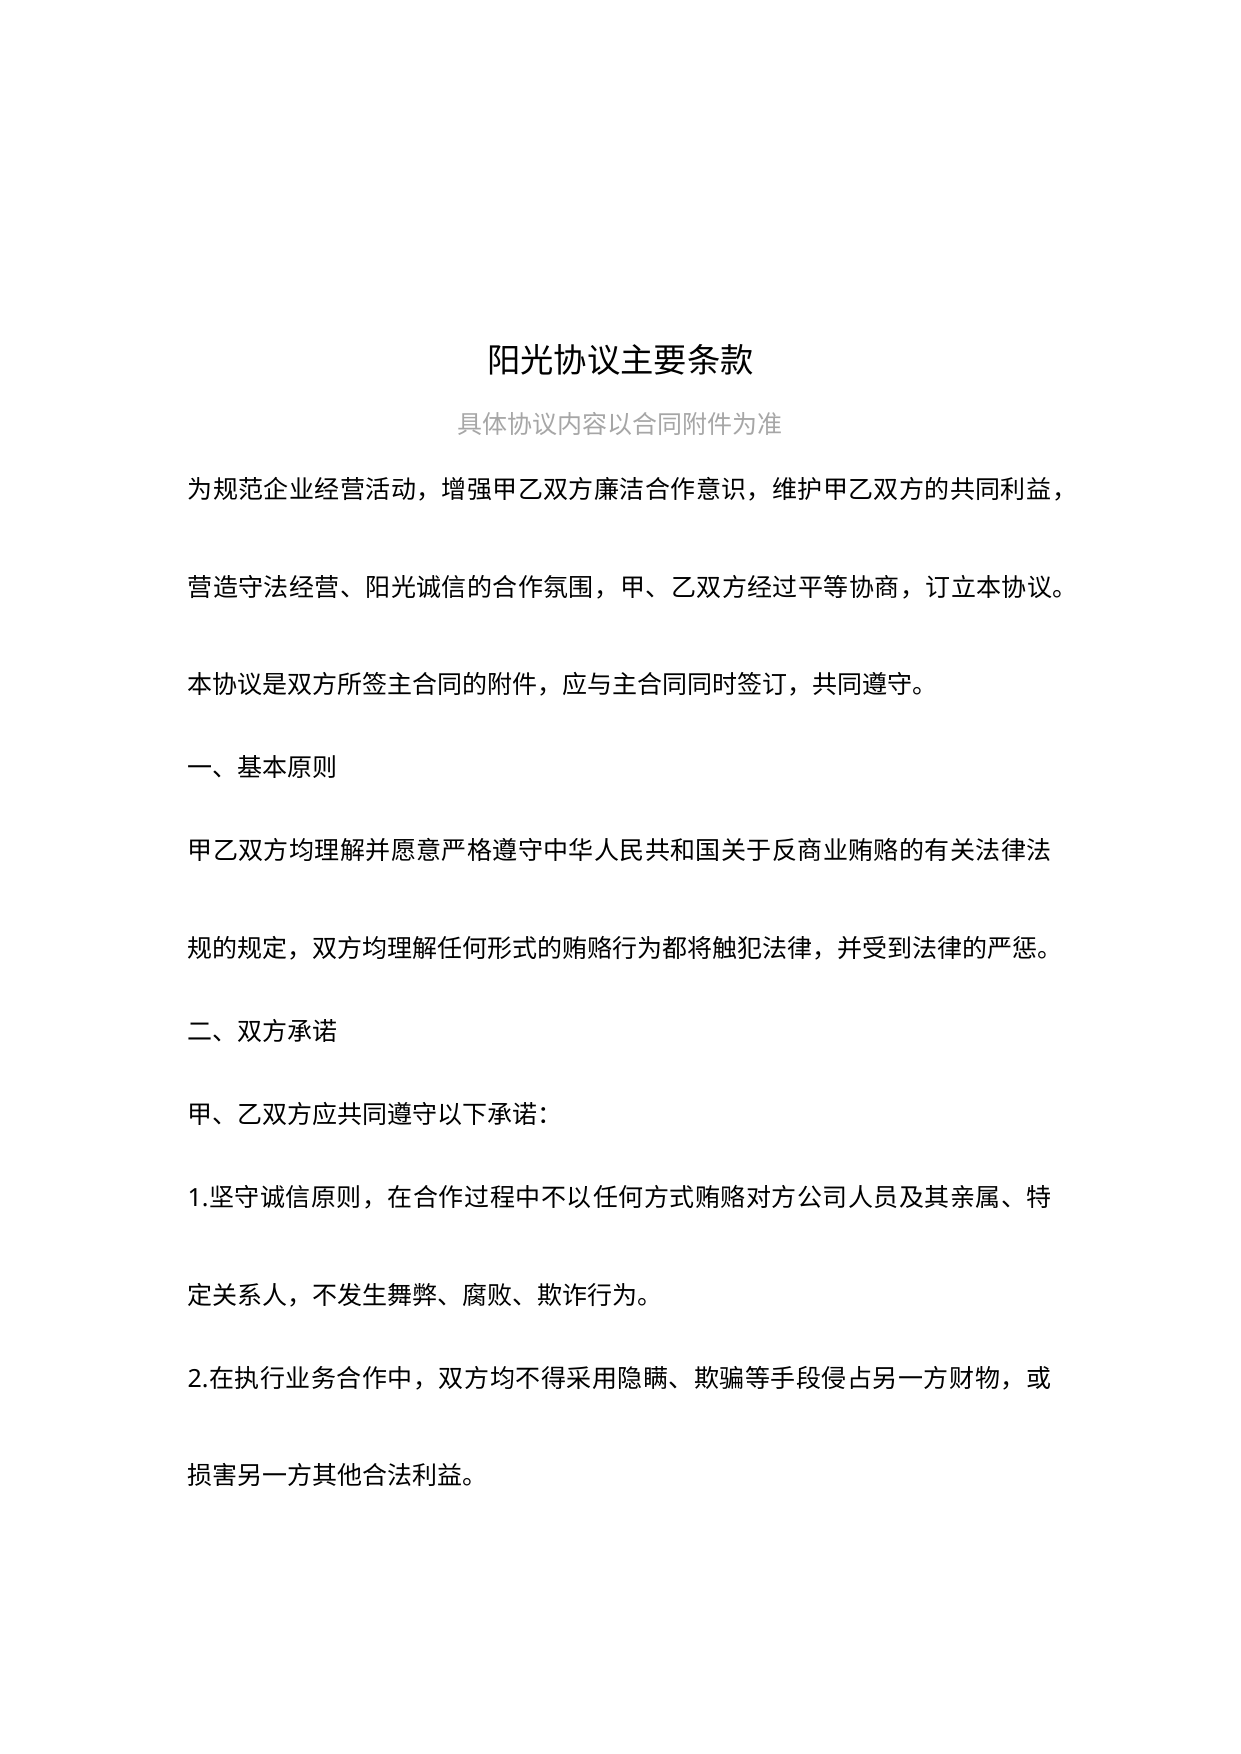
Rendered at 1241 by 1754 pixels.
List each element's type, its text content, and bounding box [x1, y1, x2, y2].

text 为规范企业经营活动，增强甲乙双方廉洁合作意识，维护甲乙双方的共同利益，营造守法经营、阳光诚信的合作氛围，甲、乙双方经过平等协商，订立本协议。本协议是双方所签主合同的附件，应与主合同同时签订，共同遵守。 [187, 455, 1053, 715]
text 具体协议内容以合同附件为准 [187, 390, 1053, 455]
text 阳光协议主要条款 [187, 325, 1053, 390]
text 2.在执行业务合作中，双方均不得采用隐瞒、欺骗等手段侵占另一方财物，或损害另一方其他合法利益。 [187, 1344, 1053, 1506]
text 1.坚守诚信原则，在合作过程中不以任何方式贿赂对方公司人员及其亲属、特定关系人，不发生舞弊、腐败、欺诈行为。 [187, 1163, 1053, 1326]
text 甲乙双方均理解并愿意严格遵守中华人民共和国关于反商业贿赂的有关法律法规的规定，双方均理解任何形式的贿赂行为都将触犯法律，并受到法律的严惩。 [187, 816, 1053, 979]
text 一、基本原则 [187, 733, 1053, 798]
text 甲、乙双方应共同遵守以下承诺： [187, 1080, 1053, 1145]
text 二、双方承诺 [187, 997, 1053, 1062]
